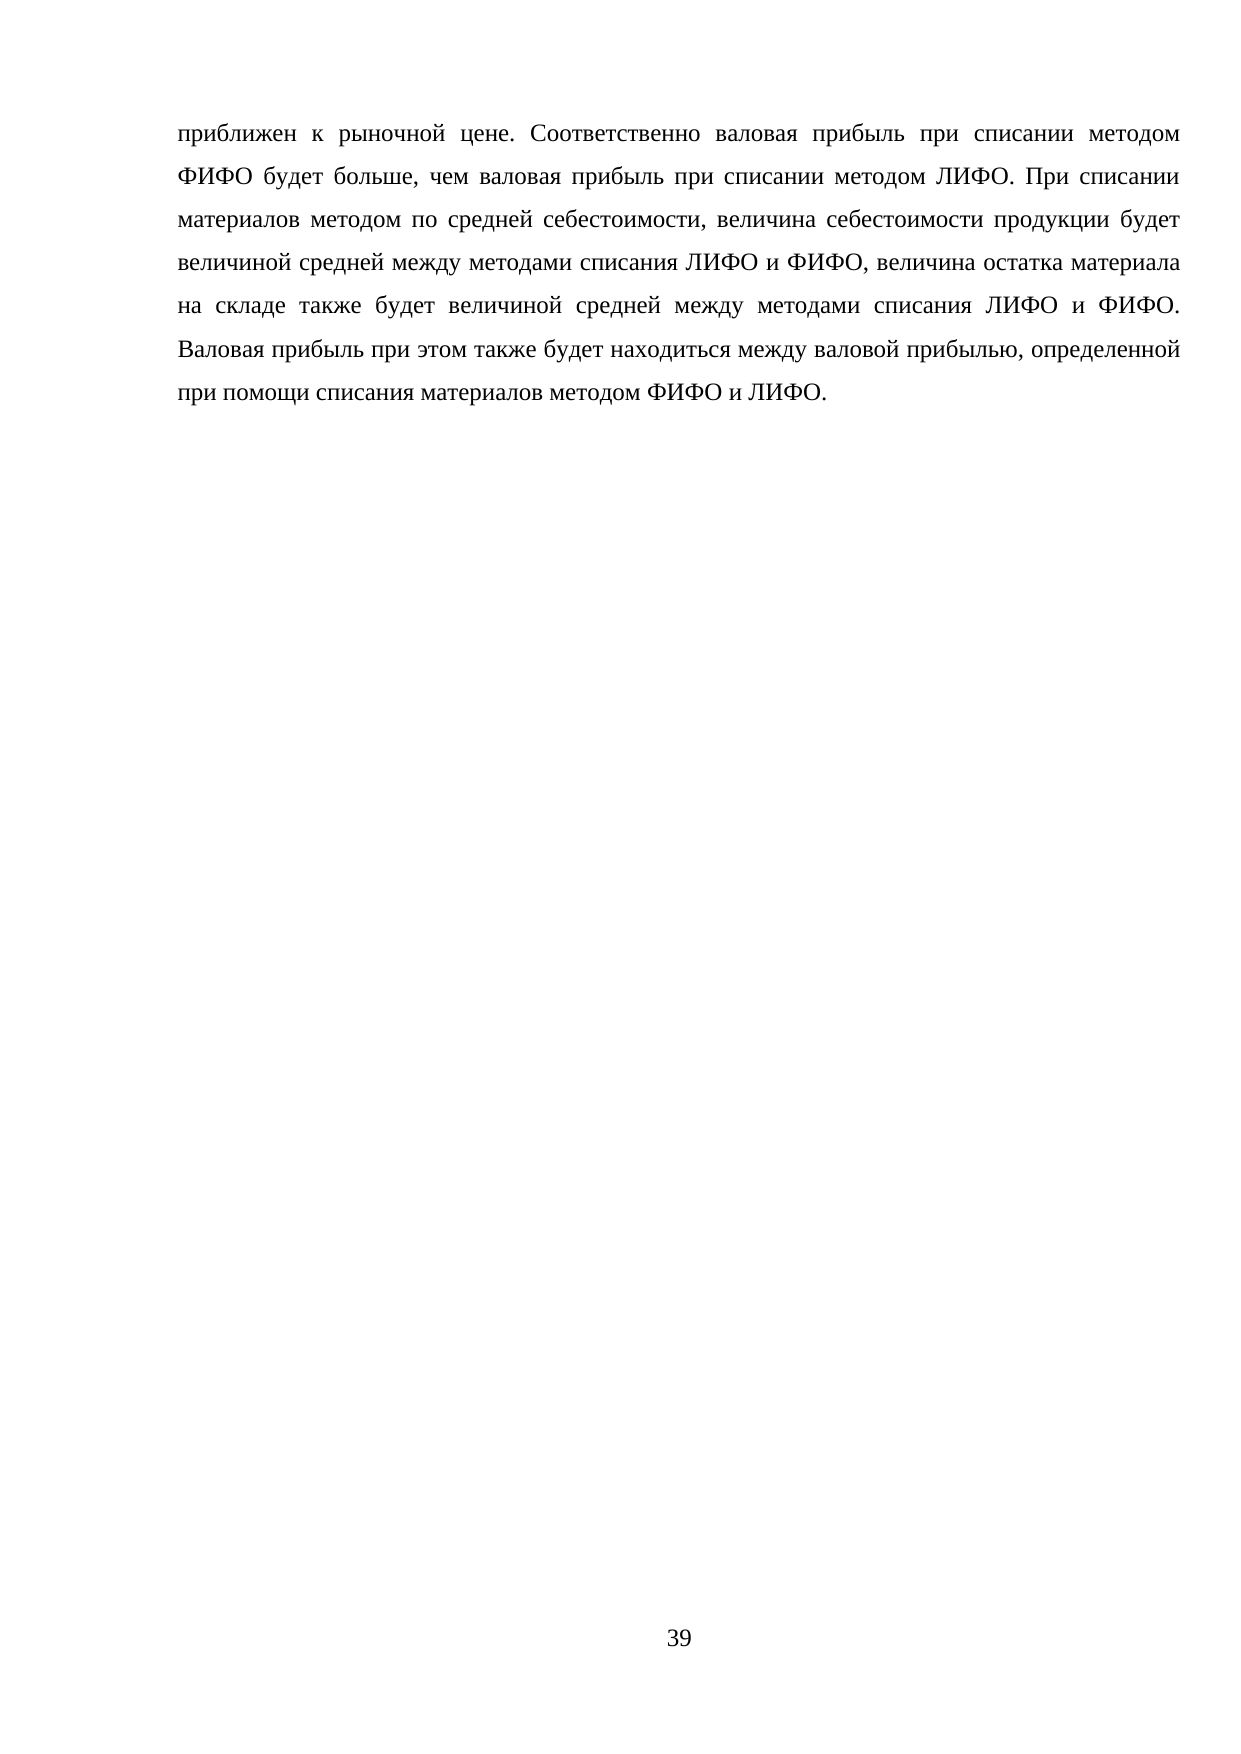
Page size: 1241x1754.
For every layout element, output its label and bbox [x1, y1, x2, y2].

text [177, 118, 1181, 406]
